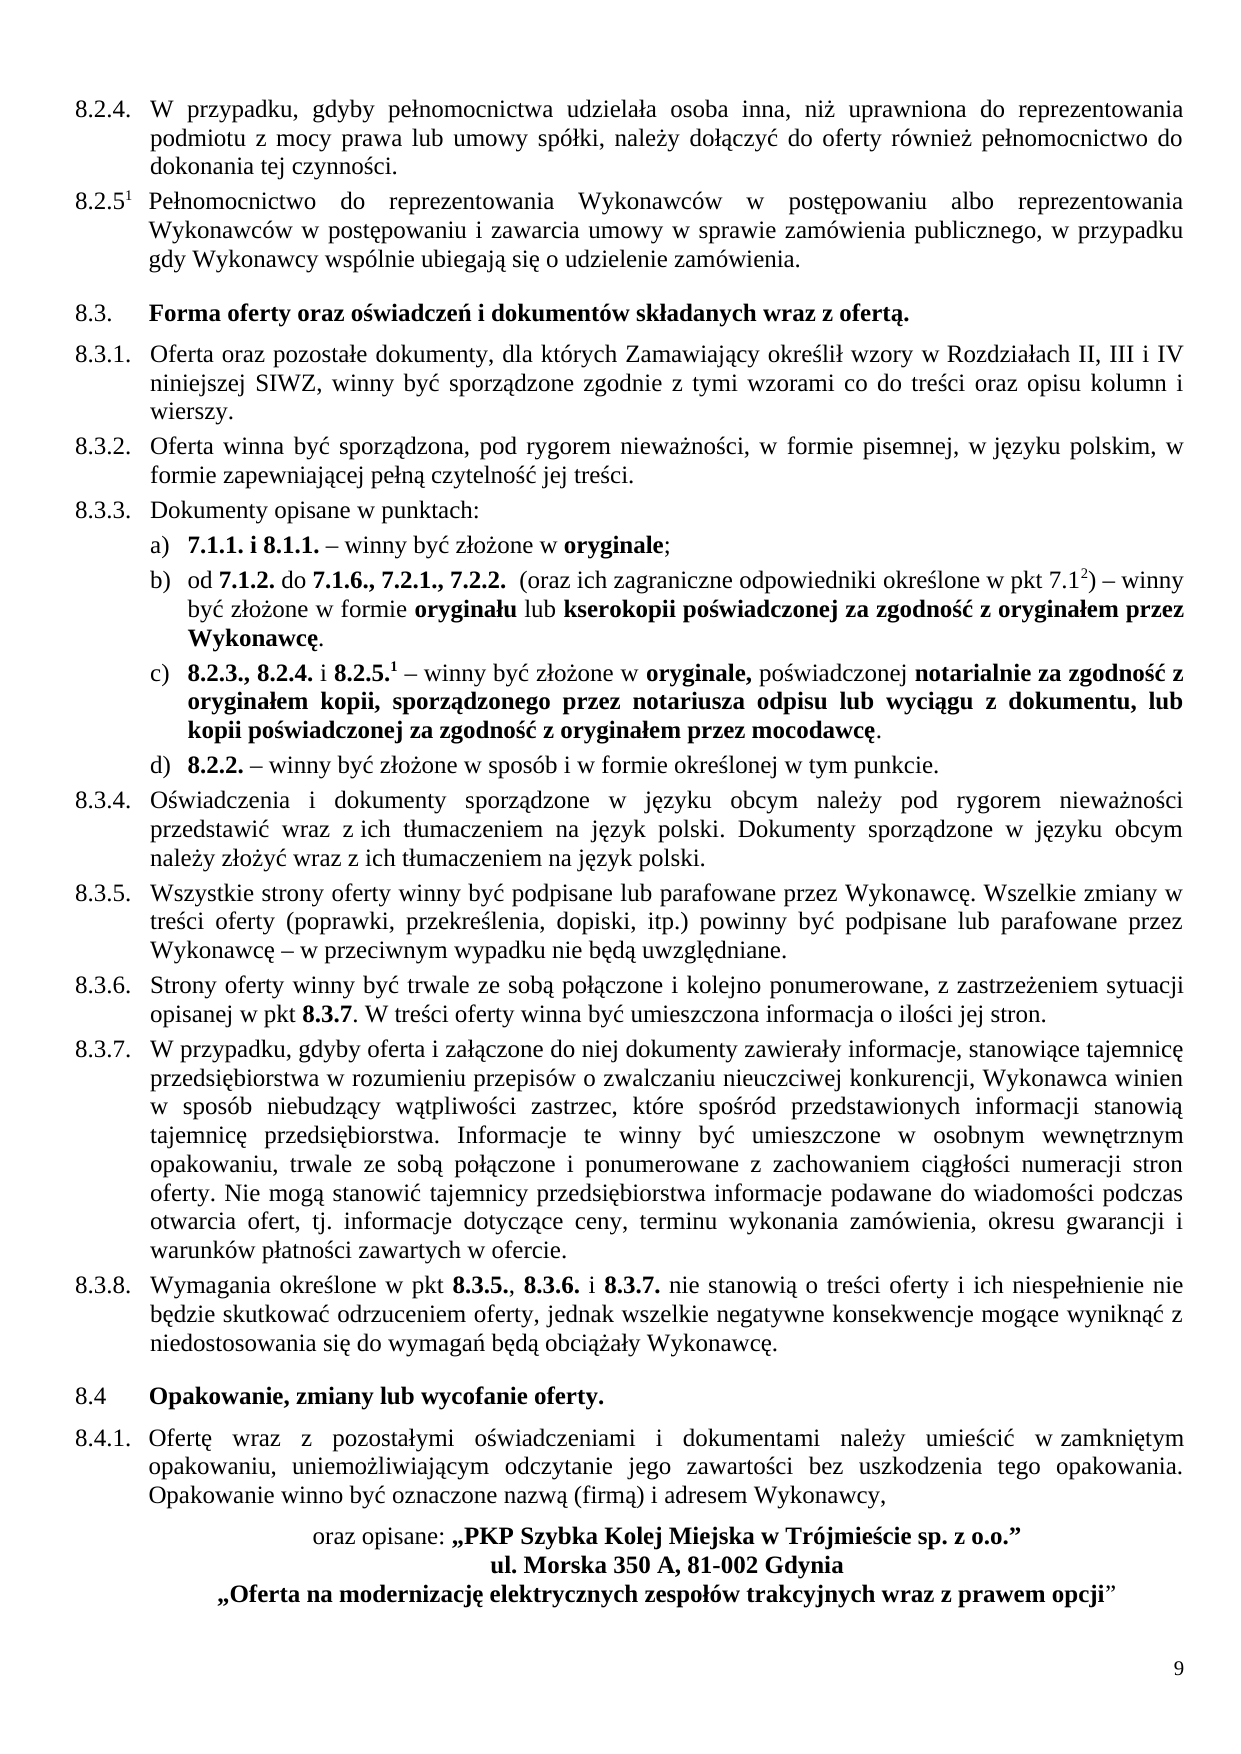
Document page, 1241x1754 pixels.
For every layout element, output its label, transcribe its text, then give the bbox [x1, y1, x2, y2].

list Strony oferty winny być trwale ze sobą połączone i kolejno ponumerowane, z zastrzeżeniem sytuacji opisanej w pkt 8.3.7. W treści oferty winna być umieszczona informacja o ilości jej stron. [75, 970, 1184, 1028]
text b) od 7.1.2. do 7.1.6., 7.2.1., 7.2.2. (oraz ich zagraniczne odpowiedniki określone w pkt 7.12) – winny być złożone w formie oryginału lub kserokopii poświadczonej za zgodność z oryginałem przez Wykonawcę. [150, 565, 1184, 651]
text 8.3. Forma oferty oraz oświadczeń i dokumentów składanych wraz z ofertą. [75, 298, 1184, 326]
text c) 8.2.3., 8.2.4. i 8.2.5.1 – winny być złożone w oryginale, poświadczonej notarialnie za zgodność z oryginałem kopii, sporządzonego przez notariusza odpisu lub wyciągu z dokumentu, lub kopii poświadczonej za zgodność z oryginałem przez mocodawcę. [150, 658, 1184, 744]
text oraz opisane: „PKP Szybka Kolej Miejska w Trójmieście sp. z o.o.” [150, 1521, 1184, 1550]
text a) 7.1.1. i 8.1.1. – winny być złożone w oryginale; [150, 530, 1184, 559]
text 8.4.1. Ofertę wraz z pozostałymi oświadczeniami i dokumentami należy umieścić w zamkniętym opakowaniu, uniemożliwiającym odczytanie jego zawartości bez uszkodzenia tego opakowania. Opakowanie winno być oznaczone nazwą (firmą) i adresem Wykonawcy, [75, 1423, 1184, 1509]
text „Oferta na modernizację elektrycznych zespołów trakcyjnych wraz z prawem opcji” [75, 1579, 1184, 1608]
text 8.4 Opakowanie, zmiany lub wycofanie oferty. [75, 1381, 1184, 1410]
list W przypadku, gdyby oferta i załączone do niej dokumenty zawierały informacje, stanowiące tajemnicę przedsiębiorstwa w rozumieniu przepisów o zwalczaniu nieuczciwej konkurencji, Wykonawca winien w sposób niebudzący wątpliwości zastrzec, które spośród przedstawionych informacji stanowią tajemnicę przedsiębiorstwa. Informacje te winny być umieszczone w osobnym wewnętrznym opakowaniu, trwale ze sobą połączone i ponumerowane z zachowaniem ciągłości numeracji stron oferty. Nie mogą stanowić tajemnicy przedsiębiorstwa informacje podawane do wiadomości podczas otwarcia ofert, tj. informacje dotyczące ceny, terminu wykonania zamówienia, okresu gwarancji i warunków płatności zawartych w ofercie. [75, 1034, 1184, 1264]
text ul. Morska 350 A, 81-002 Gdynia [150, 1550, 1184, 1579]
text d) 8.2.2. – winny być złożone w sposób i w formie określonej w tym punkcie. [150, 750, 1184, 779]
list Oferta winna być sporządzona, pod rygorem nieważności, w formie pisemnej, w języku polskim, w formie zapewniającej pełną czytelność jej treści. [75, 431, 1184, 489]
list Wymagania określone w pkt 8.3.5., 8.3.6. i 8.3.7. nie stanowią o treści oferty i ich niespełnienie nie będzie skutkować odrzuceniem oferty, jednak wszelkie negatywne konsekwencje mogące wyniknąć z niedostosowania się do wymagań będą obciążały Wykonawcę. [75, 1270, 1184, 1356]
list Wszystkie strony oferty winny być podpisane lub parafowane przez Wykonawcę. Wszelkie zmiany w treści oferty (poprawki, przekreślenia, dopiski, itp.) powinny być podpisane lub parafowane przez Wykonawcę – w przeciwnym wypadku nie będą uwzględniane. [75, 878, 1184, 964]
list Dokumenty opisane w punktach: [75, 495, 1184, 524]
text 8.2.51 Pełnomocnictwo do reprezentowania Wykonawców w postępowaniu albo reprezentowania Wykonawców w postępowaniu i zawarcia umowy w sprawie zamówienia publicznego, w przypadku gdy Wykonawcy wspólnie ubiegają się o udzielenie zamówienia. [75, 186, 1184, 273]
list Oświadczenia i dokumenty sporządzone w języku obcym należy pod rygorem nieważności przedstawić wraz z ich tłumaczeniem na język polski. Dokumenty sporządzone w języku obcym należy złożyć wraz z ich tłumaczeniem na język polski. [75, 785, 1184, 871]
list Oferta oraz pozostałe dokumenty, dla których Zamawiający określił wzory w Rozdziałach II, III i IV niniejszej SIWZ, winny być sporządzone zgodnie z tymi wzorami co do treści oraz opisu kolumn i wierszy. [75, 339, 1184, 425]
list W przypadku, gdyby pełnomocnictwa udzielała osoba inna, niż uprawniona do reprezentowania podmiotu z mocy prawa lub umowy spółki, należy dołączyć do oferty również pełnomocnictwo do dokonania tej czynności. [75, 94, 1184, 180]
